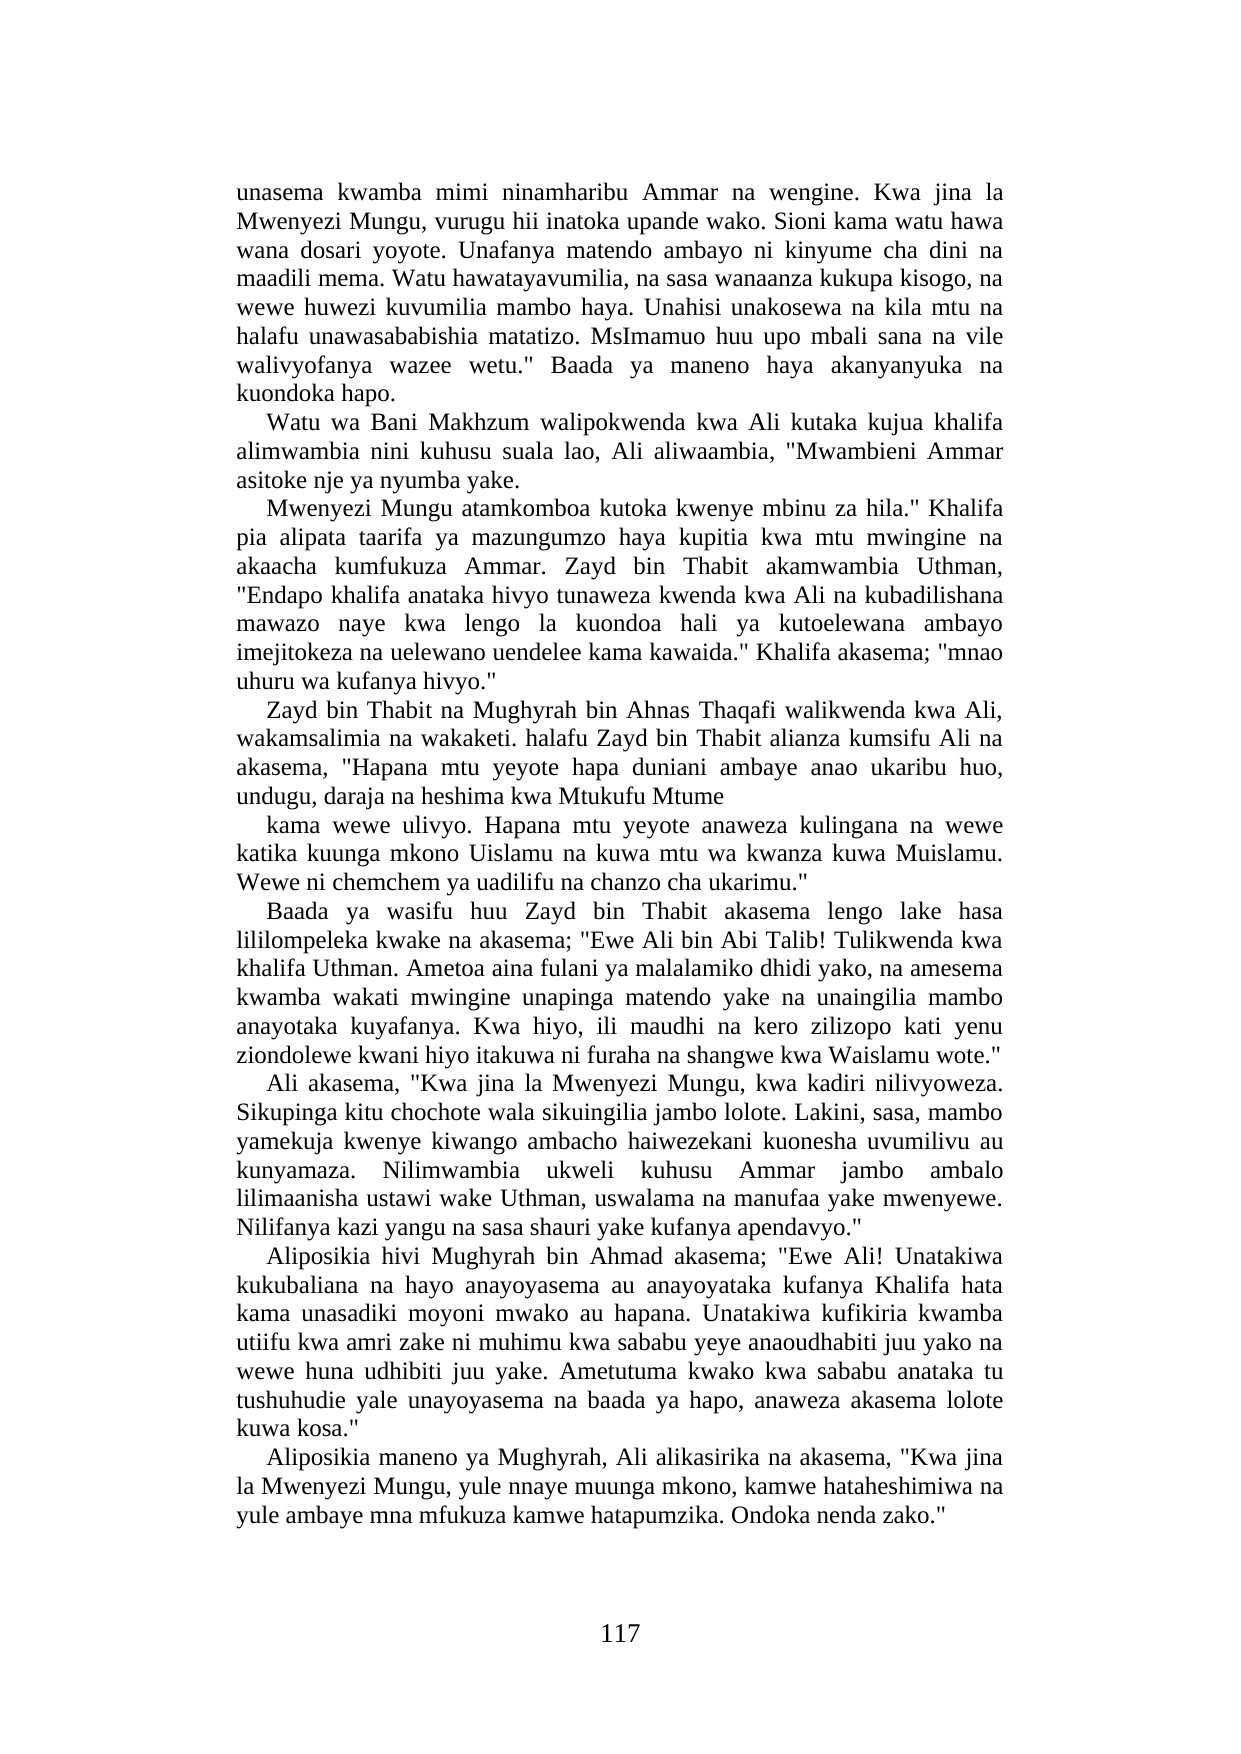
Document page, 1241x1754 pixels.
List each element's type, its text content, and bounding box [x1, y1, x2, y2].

text kama wewe ulivyo. Hapana mtu yeyote anaweza kulingana na wewe katika kuunga mkono Uislamu na kuwa mtu wa kwanza kuwa Muislamu. Wewe ni chemchem ya uadilifu na chanzo cha ukarimu." [236, 810, 1004, 896]
text Zayd bin Thabit na Mughyrah bin Ahnas Thaqafi walikwenda kwa Ali, wakamsalimia na wakaketi. halafu Zayd bin Thabit alianza kumsifu Ali na akasema, "Hapana mtu yeyote hapa duniani ambaye anao ukaribu huo, undugu, daraja na heshima kwa Mtukufu Mtume [236, 695, 1004, 810]
text Ali akasema, "Kwa jina la Mwenyezi Mungu, kwa kadiri nilivyoweza. Sikupinga kitu chochote wala sikuingilia jambo lolote. Lakini, sasa, mambo yamekuja kwenye kiwango ambacho haiwezekani kuonesha uvumilivu au kunyamaza. Nilimwambia ukweli kuhusu Ammar jambo ambalo lilimaanisha ustawi wake Uthman, uswalama na manufaa yake mwenyewe. Nilifanya kazi yangu na sasa shauri yake kufanya apendavyo." [236, 1068, 1004, 1241]
text Watu wa Bani Makhzum walipokwenda kwa Ali kutaka kujua khalifa alimwambia nini kuhusu suala lao, Ali aliwaambia, "Mwambieni Ammar asitoke nje ya nyumba yake. [236, 407, 1004, 493]
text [236, 177, 1004, 407]
text Aliposikia hivi Mughyrah bin Ahmad akasema; "Ewe Ali! Unatakiwa kukubaliana na hayo anayoyasema au anayoyataka kufanya Khalifa hata kama unasadiki moyoni mwako au hapana. Unatakiwa kufikiria kwamba utiifu kwa amri zake ni muhimu kwa sababu yeye anaoudhabiti juu yako na wewe huna udhibiti juu yake. Ametutuma kwako kwa sababu anataka tu tushuhudie yale unayoyasema na baada ya hapo, anaweza akasema lolote kuwa kosa." [236, 1241, 1004, 1442]
text Mwenyezi Mungu atamkomboa kutoka kwenye mbinu za hila." Khalifa pia alipata taarifa ya mazungumzo haya kupitia kwa mtu mwingine na akaacha kumfukuza Ammar. Zayd bin Thabit akamwambia Uthman, "Endapo khalifa anataka hivyo tunaweza kwenda kwa Ali na kubadilishana mawazo naye kwa lengo la kuondoa hali ya kutoelewana ambayo imejitokeza na uelewano uendelee kama kawaida." Khalifa akasema; "mnao uhuru wa kufanya hivyo." [236, 493, 1004, 695]
text Baada ya wasifu huu Zayd bin Thabit akasema lengo lake hasa lililompeleka kwake na akasema; "Ewe Ali bin Abi Talib! Tulikwenda kwa khalifa Uthman. Ametoa aina fulani ya malalamiko dhidi yako, na amesema kwamba wakati mwingine unapinga matendo yake na unaingilia mambo anayotaka kuyafanya. Kwa hiyo, ili maudhi na kero zilizopo kati yenu ziondolewe kwani hiyo itakuwa ni furaha na shangwe kwa Waislamu wote." [236, 896, 1004, 1068]
text Aliposikia maneno ya Mughyrah, Ali alikasirika na akasema, "Kwa jina la Mwenyezi Mungu, yule nnaye muunga mkono, kamwe hataheshimiwa na yule ambaye mna mfukuza kamwe hatapumzika. Ondoka nenda zako." [236, 1442, 1004, 1528]
